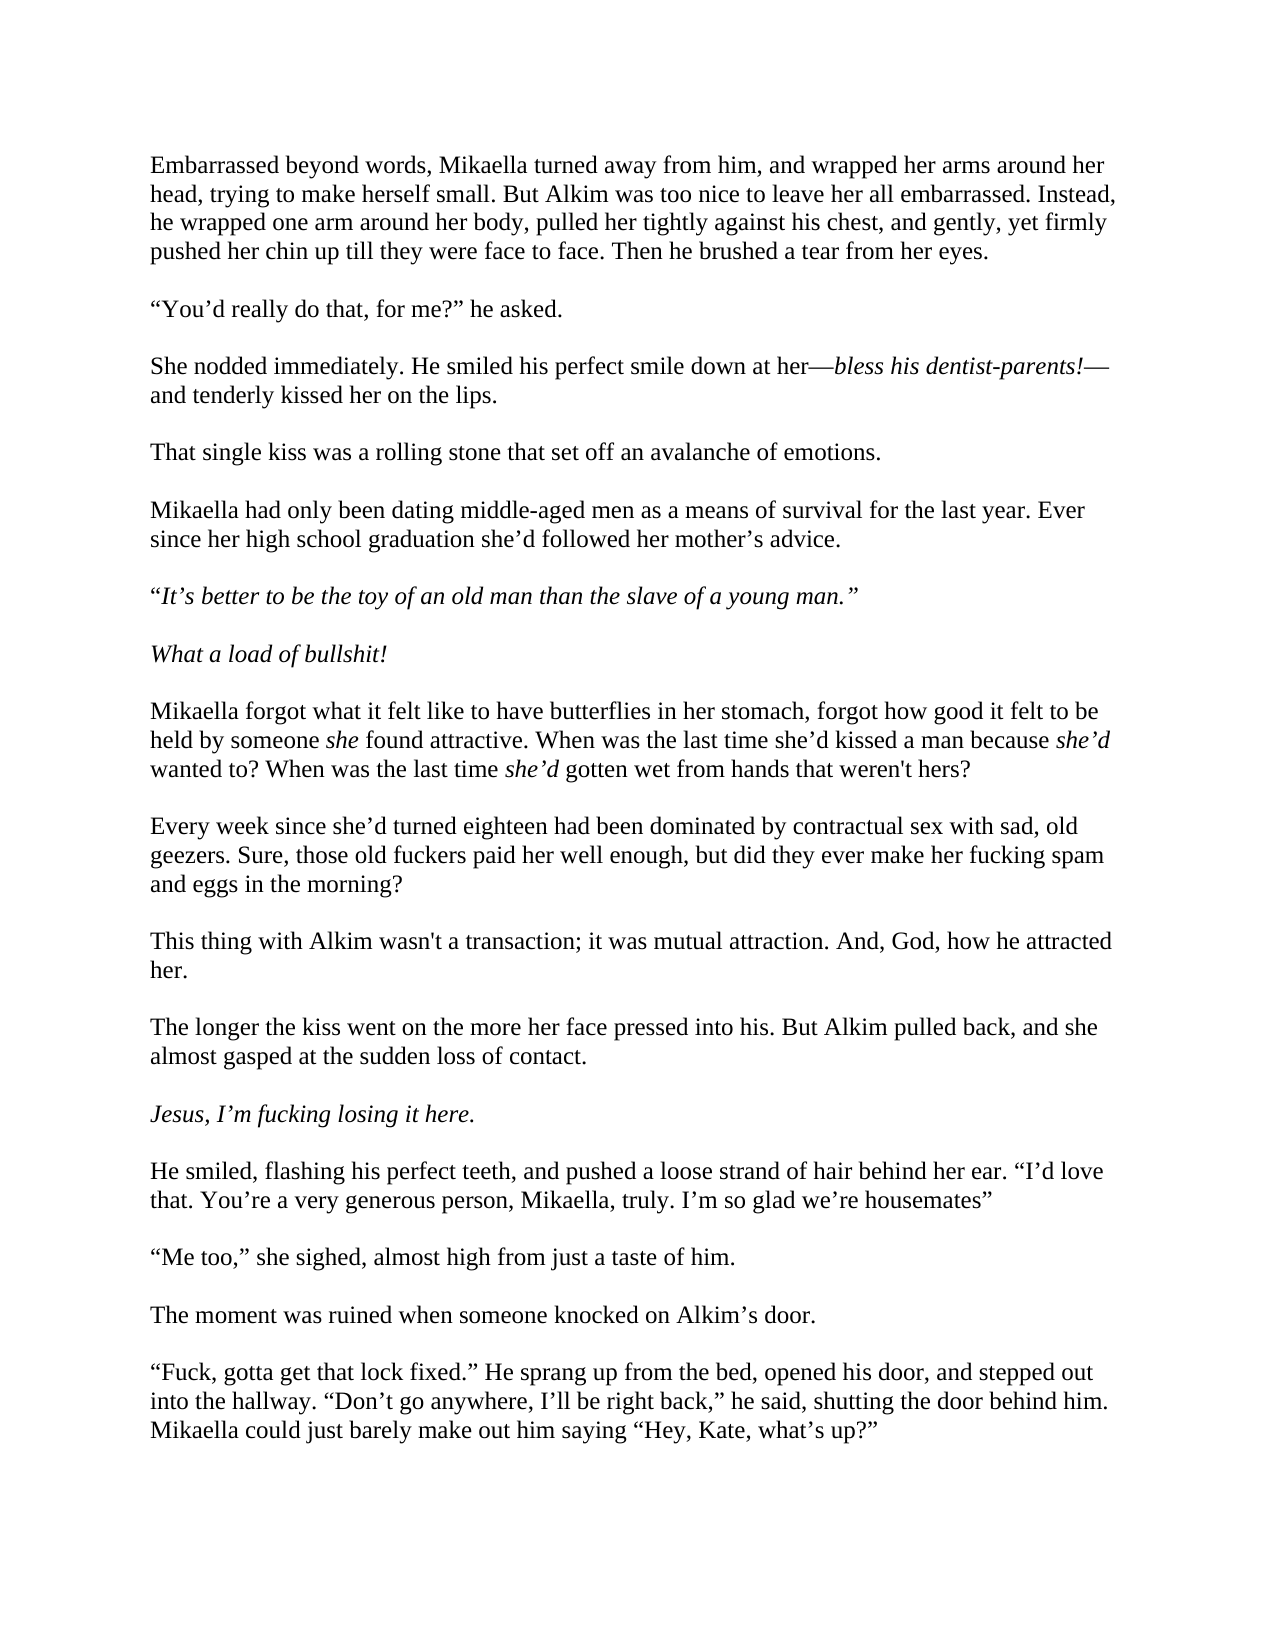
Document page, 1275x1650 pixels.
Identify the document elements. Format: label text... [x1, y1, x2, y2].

text “It’s better to be the toy of an old man than the slave of a young man.” [150, 581, 1125, 610]
text He smiled, flashing his perfect teeth, and pushed a loose strand of hair behind her ear. “I’d love that. You’re a very generous person, Mikaella, truly. I’m so glad we’re housemates” [150, 1156, 1125, 1214]
text Mikaella forgot what it felt like to have butterflies in her stomach, forgot how good it felt to be held by someone she found attractive. When was the last time she’d kissed a man because she’d wanted to? When was the last time she’d gotten wet from hands that weren't hers? [150, 696, 1125, 782]
text This thing with Alkim wasn't a transaction; it was mutual attraction. And, God, how he attracted her. [150, 926, 1125, 984]
text The moment was ruined when someone knocked on Alkim’s door. [150, 1300, 1125, 1329]
text Embarrassed beyond words, Mikaella turned away from him, and wrapped her arms around her head, trying to make herself small. But Alkim was too nice to leave her all embarrassed. Instead, he wrapped one arm around her body, pulled her tightly against his chest, and gently, yet firmly pushed her chin up till they were face to face. Then he brushed a tear from her eyes. [150, 150, 1125, 265]
text Every week since she’d turned eighteen had been dominated by contractual sex with sad, old geezers. Sure, those old fuckers paid her well enough, but did they ever make her fucking spam and eggs in the morning? [150, 811, 1125, 897]
text That single kiss was a rolling stone that set off an avalanche of emotions. [150, 437, 1125, 466]
text She nodded immediately. He smiled his perfect smile down at her—bless his dentist-parents!—and tenderly kissed her on the lips. [150, 351, 1125, 409]
text Mikaella had only been dating middle-aged men as a means of survival for the last year. Ever since her high school graduation she’d followed her mother’s advice. [150, 495, 1125, 552]
text What a load of bullshit! [150, 639, 1125, 667]
text “Fuck, gotta get that lock fixed.” He sprang up from the bed, opened his door, and stepped out into the hallway. “Don’t go anywhere, I’ll be right back,” he said, shutting the door behind him. Mikaella could just barely make out him saying “Hey, Kate, what’s up?” [150, 1357, 1125, 1444]
text “You’d really do that, for me?” he asked. [150, 294, 1125, 322]
text “Me too,” she sighed, almost high from just a taste of him. [150, 1242, 1125, 1271]
text Jesus, I’m fucking losing it here. [150, 1099, 1125, 1127]
text The longer the kiss went on the more her face pressed into his. But Alkim pulled back, and she almost gasped at the sudden loss of contact. [150, 1012, 1125, 1070]
